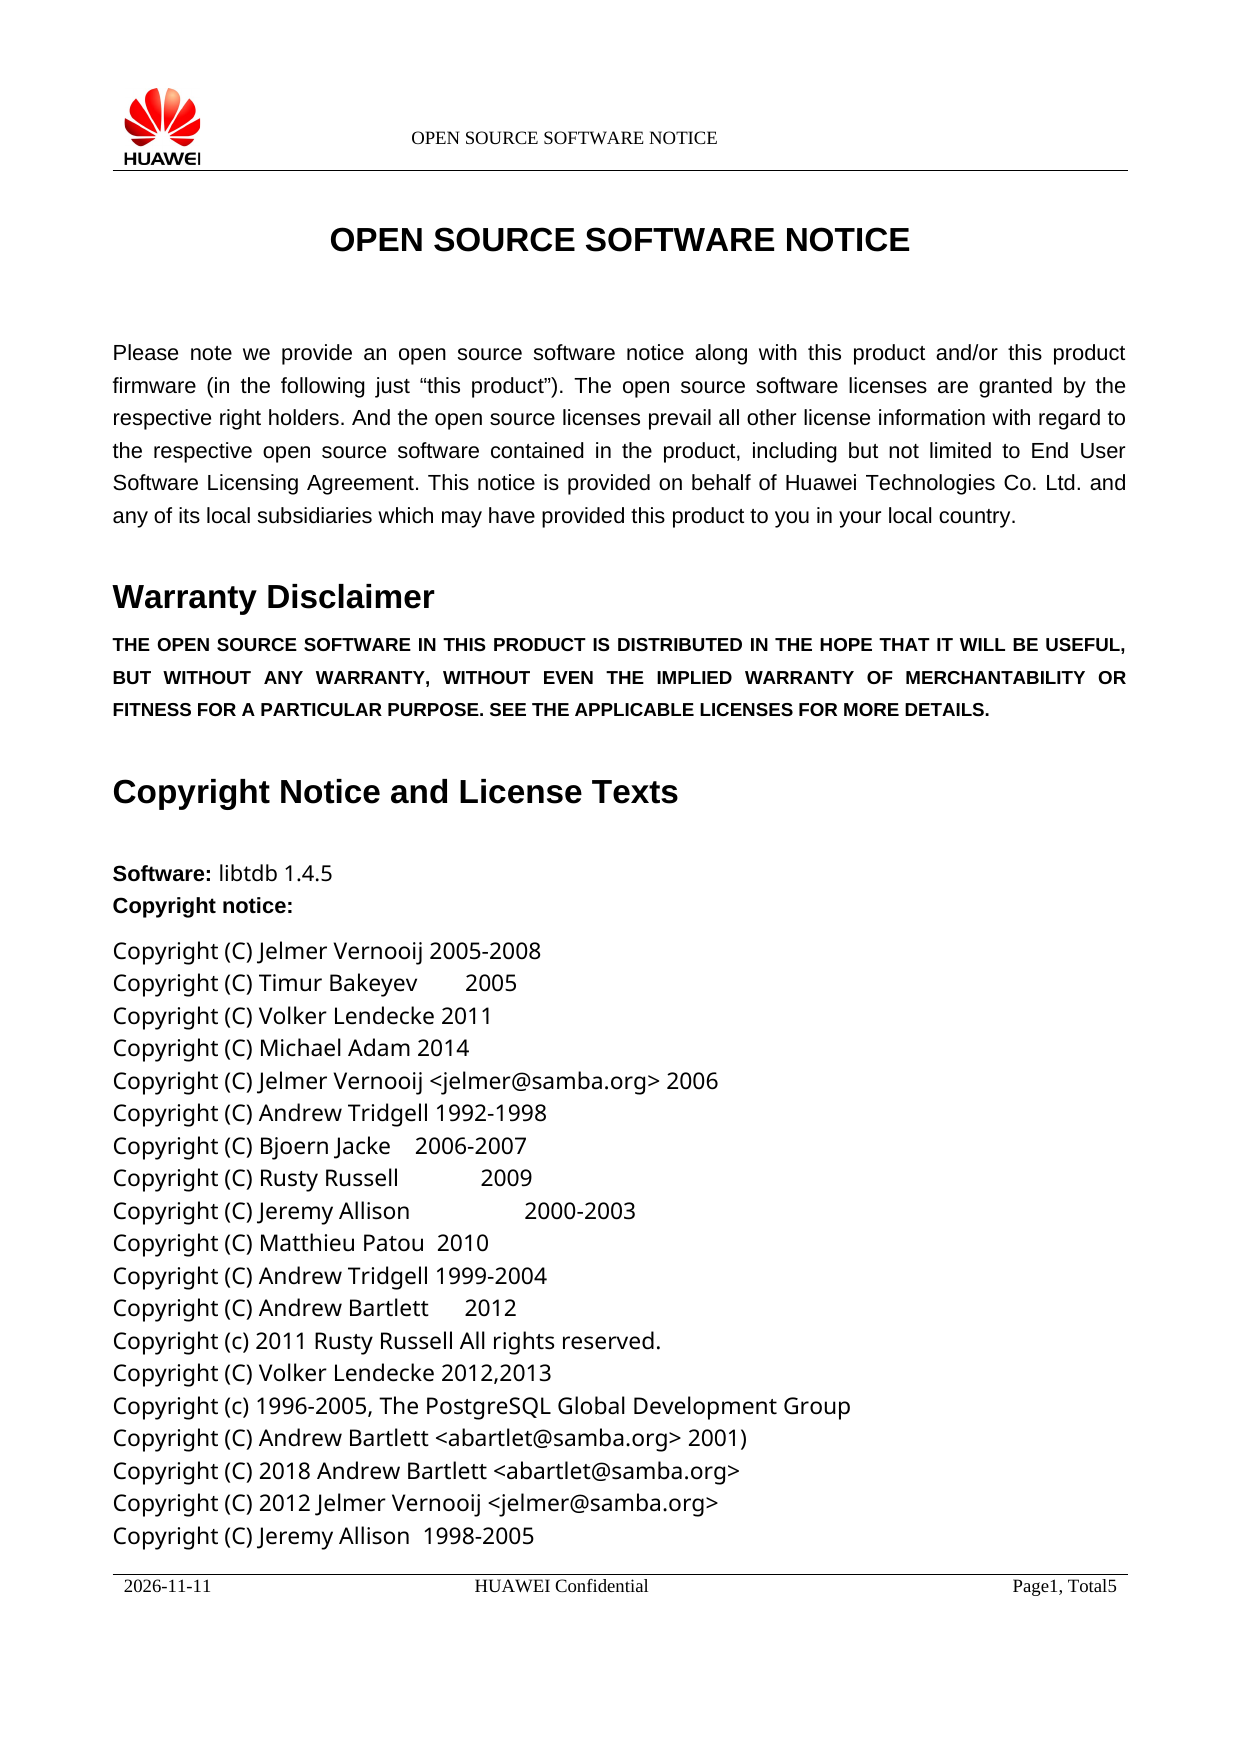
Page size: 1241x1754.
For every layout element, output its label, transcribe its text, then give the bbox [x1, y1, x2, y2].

text Copyright notice: [112, 889, 1128, 921]
text OPEN SOURCE SOFTWARE NOTICE [112, 206, 1128, 271]
text Warranty Disclaimer [112, 564, 1128, 629]
text The open source software in this product is distributed in the hope that it will be useful, but WITHOUT ANY WARRANTY, without even the implied warranty of MERCHANTABILITY or FITNESS FOR A PARTICULAR PURPOSE. See the applicable licenses for more details. [112, 629, 1128, 726]
title Software: libtdb 1.4.5 [112, 856, 1128, 889]
picture [124, 88, 201, 165]
text Please note we provide an open source software notice along with this product and/or this product firmware (in the following just “this product”). The open source software licenses are granted by the respective right holders. And the open source licenses prevail all other license information with regard to the respective open source software contained in the product, including but not limited to End User Software Licensing Agreement. This notice is provided on behalf of Huawei Technologies Co. Ltd. and any of its local subsidiaries which may have provided this product to you in your local country. [112, 336, 1128, 531]
text Copyright Notice and License Texts [112, 759, 1128, 824]
